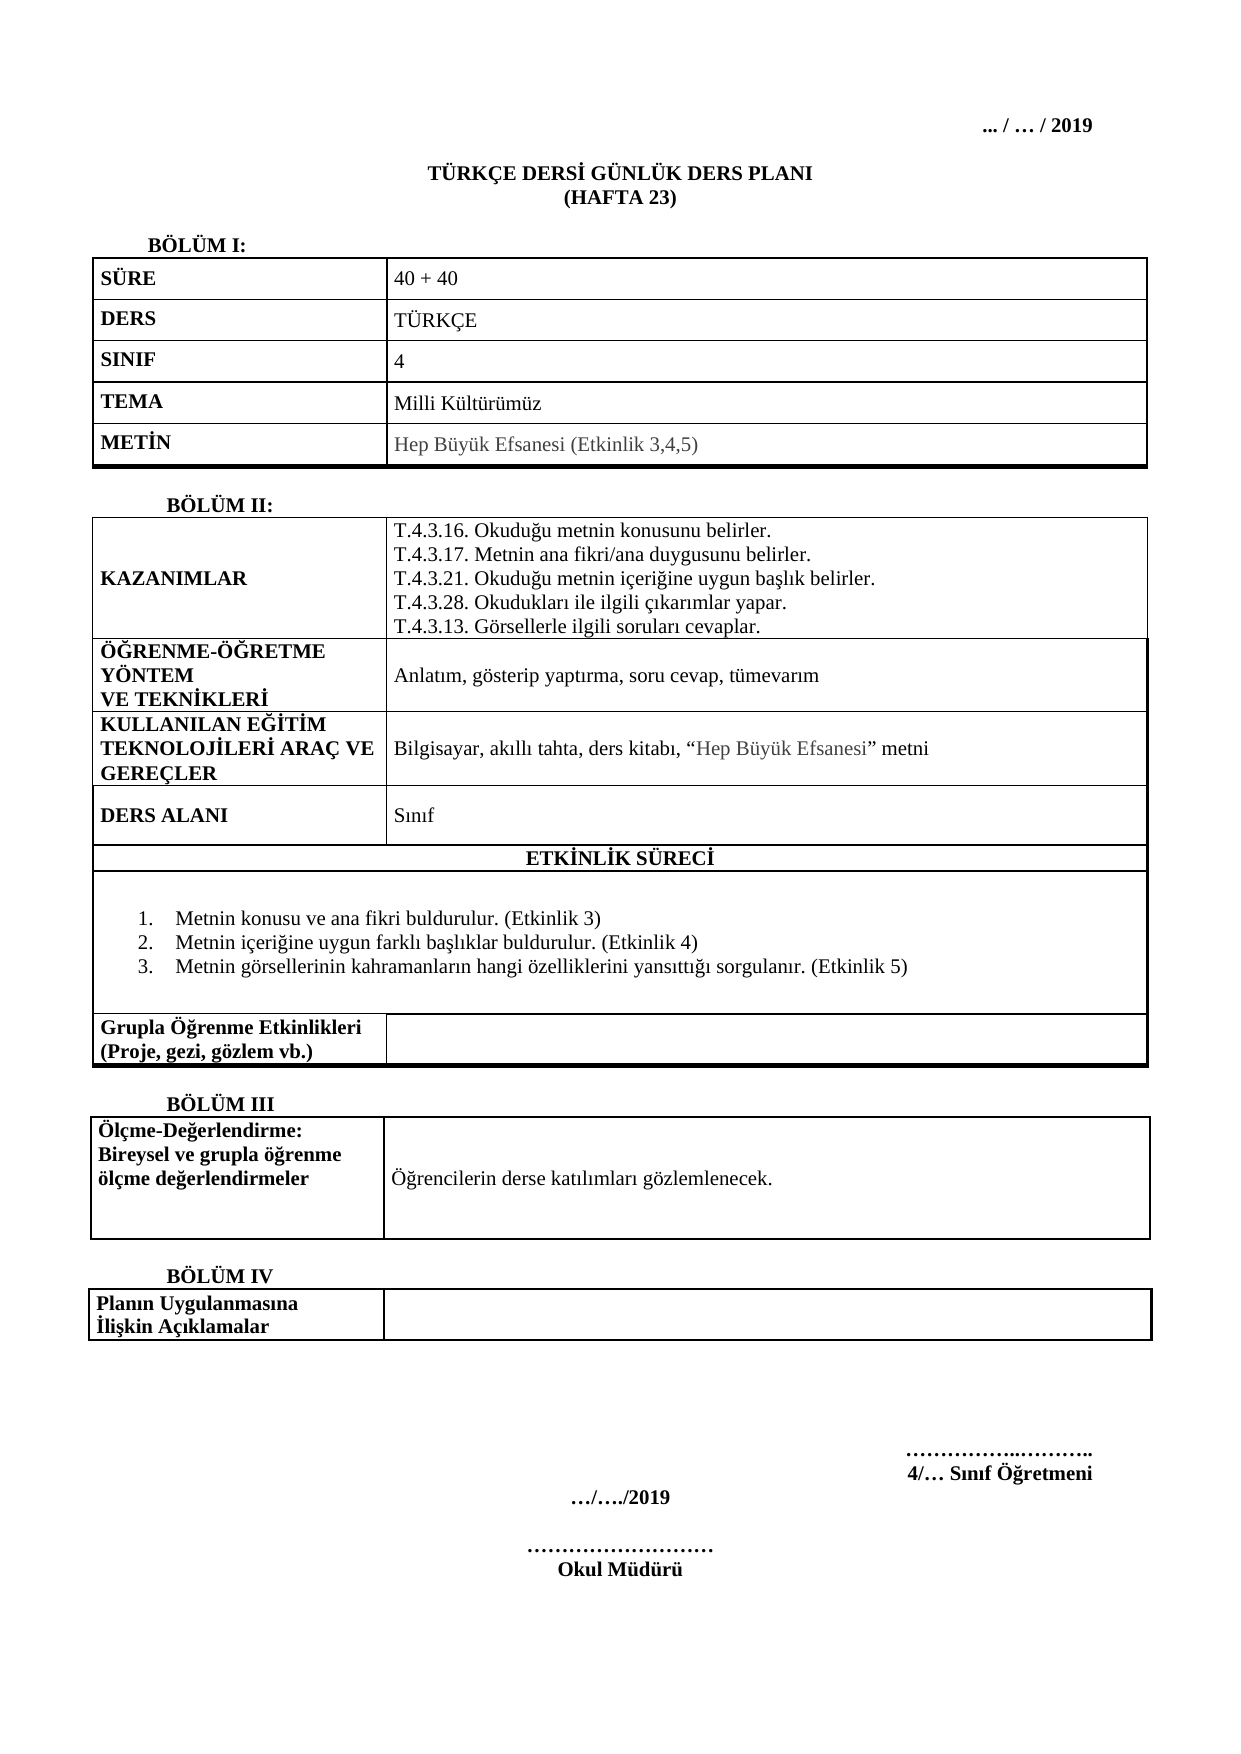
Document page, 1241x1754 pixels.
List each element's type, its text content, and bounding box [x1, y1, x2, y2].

text ……………………… [148, 1533, 1092, 1557]
table_header Planın Uygulanmasına İlişkin Açıklamalar [90, 1290, 383, 1338]
text …/…./2019 [148, 1485, 1092, 1509]
text 4/… Sınıf Öğretmeni [148, 1461, 1092, 1485]
text BÖLÜM I: [148, 233, 1092, 257]
table_header SÜRE [94, 259, 386, 298]
table_cell DERS [94, 300, 386, 340]
table_cell 4 [388, 341, 1146, 381]
table_cell Metnin konusu ve ana fikri buldurulur. (Etkinlik 3) Metnin içeriğine uygun farklı başlıklar buldurulur. (Etkinlik 4) Metnin görsellerinin kahramanların hangi özelliklerini yansıttığı sorgulanır. (Etkinlik 5) [94, 872, 1146, 1013]
table_header KAZANIMLAR [93, 518, 386, 638]
table_cell Hep Büyük Efsanesi (Etkinlik 3,4,5) [388, 424, 1146, 464]
table_header 40 + 40 [388, 259, 1146, 298]
table_cell KULLANILAN EĞİTİM TEKNOLOJİLERİ ARAÇ VE GEREÇLER [93, 712, 386, 784]
table_header Ölçme-Değerlendirme: Bireysel ve grupla öğrenme ölçme değerlendirmeler [92, 1118, 383, 1238]
table_cell [387, 1015, 1146, 1063]
table_header T.4.3.16. Okuduğu metnin konusunu belirler. T.4.3.17. Metnin ana fikri/ana duygusunu belirler. T.4.3.21. Okuduğu metnin içeriğine uygun başlık belirler. T.4.3.28. Okudukları ile ilgili çıkarımlar yapar. T.4.3.13. Görsellerle ilgili soruları cevaplar. [387, 518, 1147, 638]
text (HAFTA 23) [148, 185, 1092, 209]
text BÖLÜM II: [148, 493, 1092, 517]
table_cell ETKİNLİK SÜRECİ [94, 846, 1146, 869]
table_cell METİN [94, 424, 386, 464]
table_cell Milli Kültürümüz [388, 383, 1146, 422]
table_header Öğrencilerin derse katılımları gözlemlenecek. [385, 1118, 1149, 1238]
table_cell Bilgisayar, akıllı tahta, ders kitabı, “Hep Büyük Efsanesi” metni [387, 712, 1146, 784]
table_cell TÜRKÇE [388, 300, 1146, 340]
text Okul Müdürü [148, 1557, 1092, 1581]
table_cell TEMA [94, 383, 386, 422]
subtitle BÖLÜM III [148, 1092, 1092, 1116]
table_cell Anlatım, gösterip yaptırma, soru cevap, tümevarım [387, 639, 1146, 711]
table_cell Grupla Öğrenme Etkinlikleri (Proje, gezi, gözlem vb.) [94, 1014, 386, 1063]
text ……………..……….. [148, 1437, 1092, 1461]
table_cell SINIF [94, 341, 386, 381]
table_header [385, 1290, 1150, 1338]
table_cell Sınıf [387, 786, 1146, 844]
subtitle BÖLÜM IV [148, 1264, 1092, 1288]
table_cell ÖĞRENME-ÖĞRETME YÖNTEM VE TEKNİKLERİ [93, 639, 386, 711]
text ... / … / 2019 [148, 113, 1092, 137]
table_cell DERS ALANI [94, 786, 386, 844]
text TÜRKÇE DERSİ GÜNLÜK DERS PLANI [148, 161, 1092, 185]
